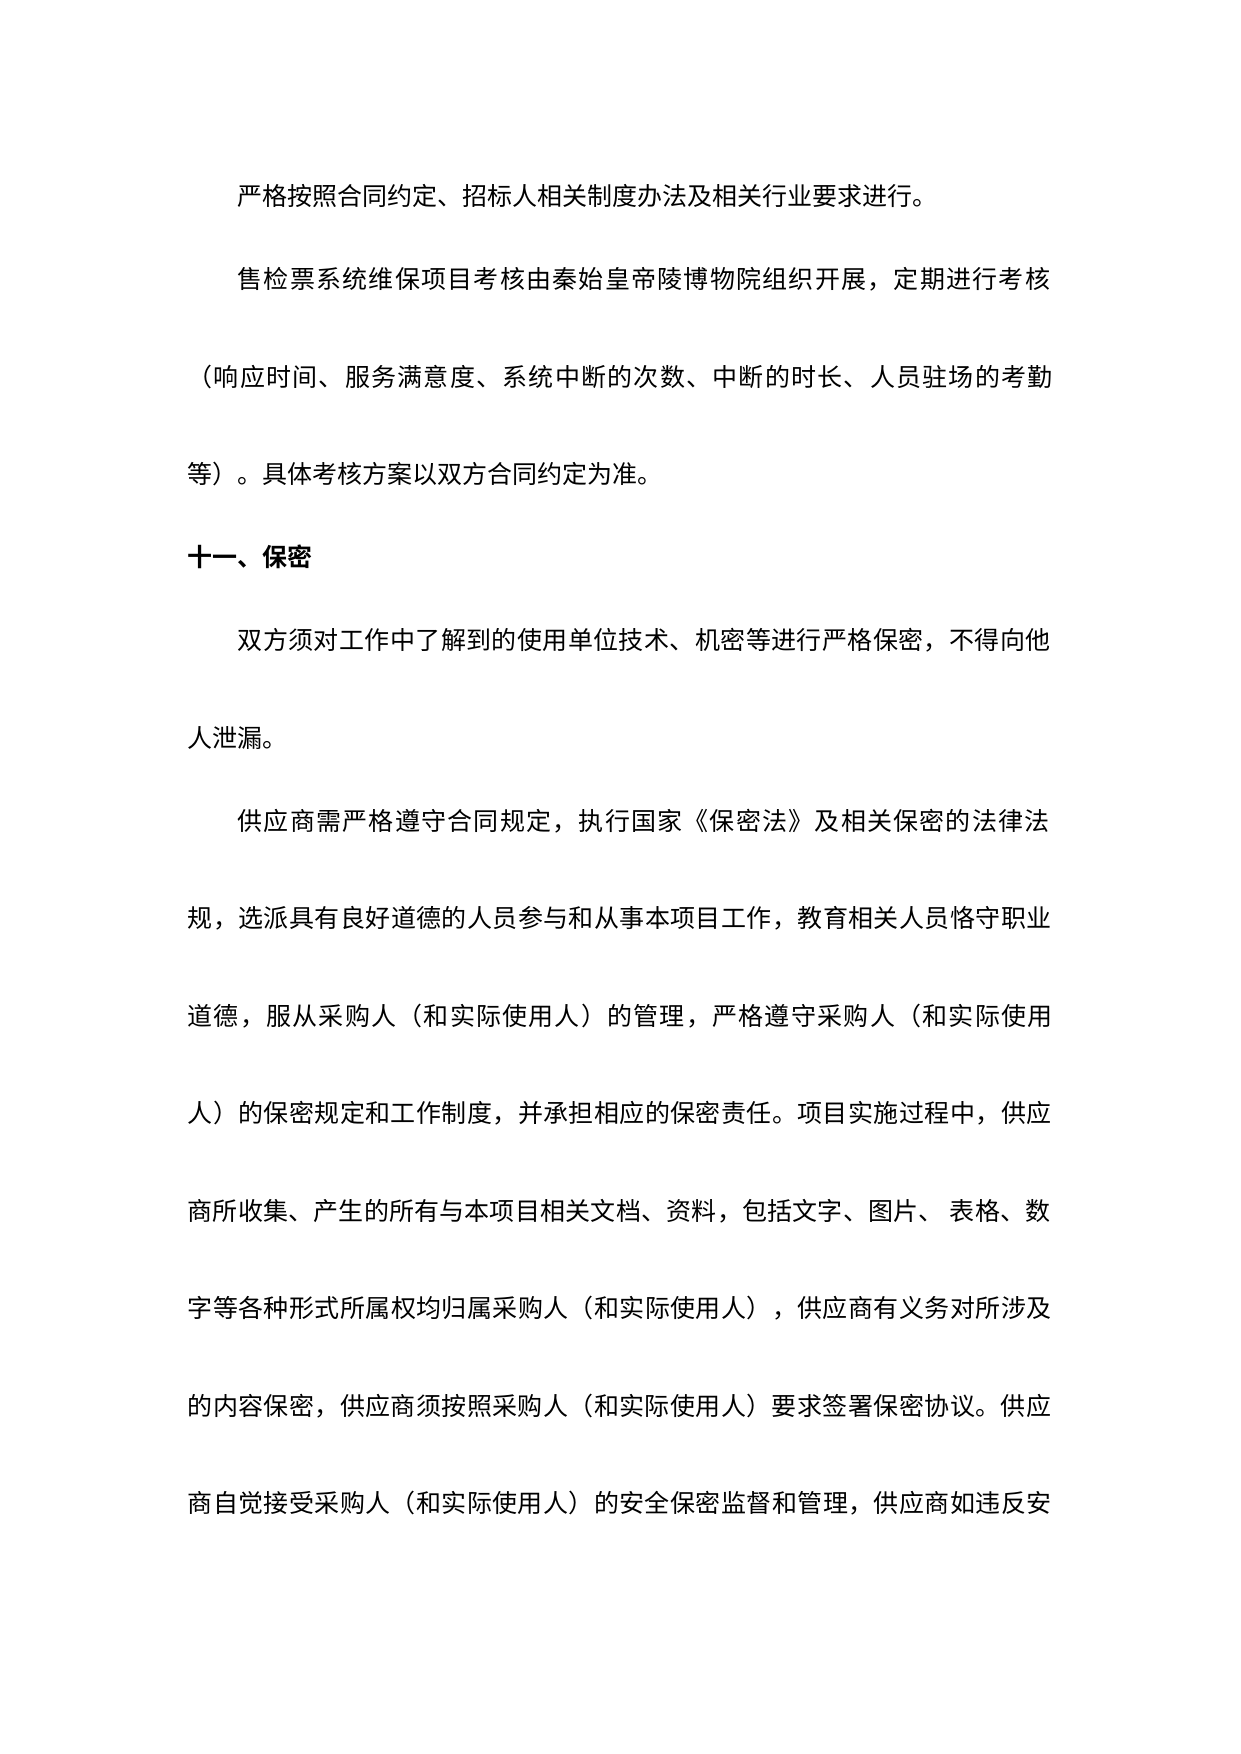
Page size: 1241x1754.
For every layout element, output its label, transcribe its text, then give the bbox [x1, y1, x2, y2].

text 十一、保密 [187, 523, 1053, 588]
text 双方须对工作中了解到的使用单位技术、机密等进行严格保密，不得向他人泄漏。 [187, 606, 1053, 769]
text 严格按照合同约定、招标人相关制度办法及相关行业要求进行。 [187, 162, 1053, 227]
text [187, 787, 1053, 1534]
text 售检票系统维保项目考核由秦始皇帝陵博物院组织开展，定期进行考核（响应时间、服务满意度、系统中断的次数、中断的时长、人员驻场的考勤等）。具体考核方案以双方合同约定为准。 [187, 245, 1053, 505]
